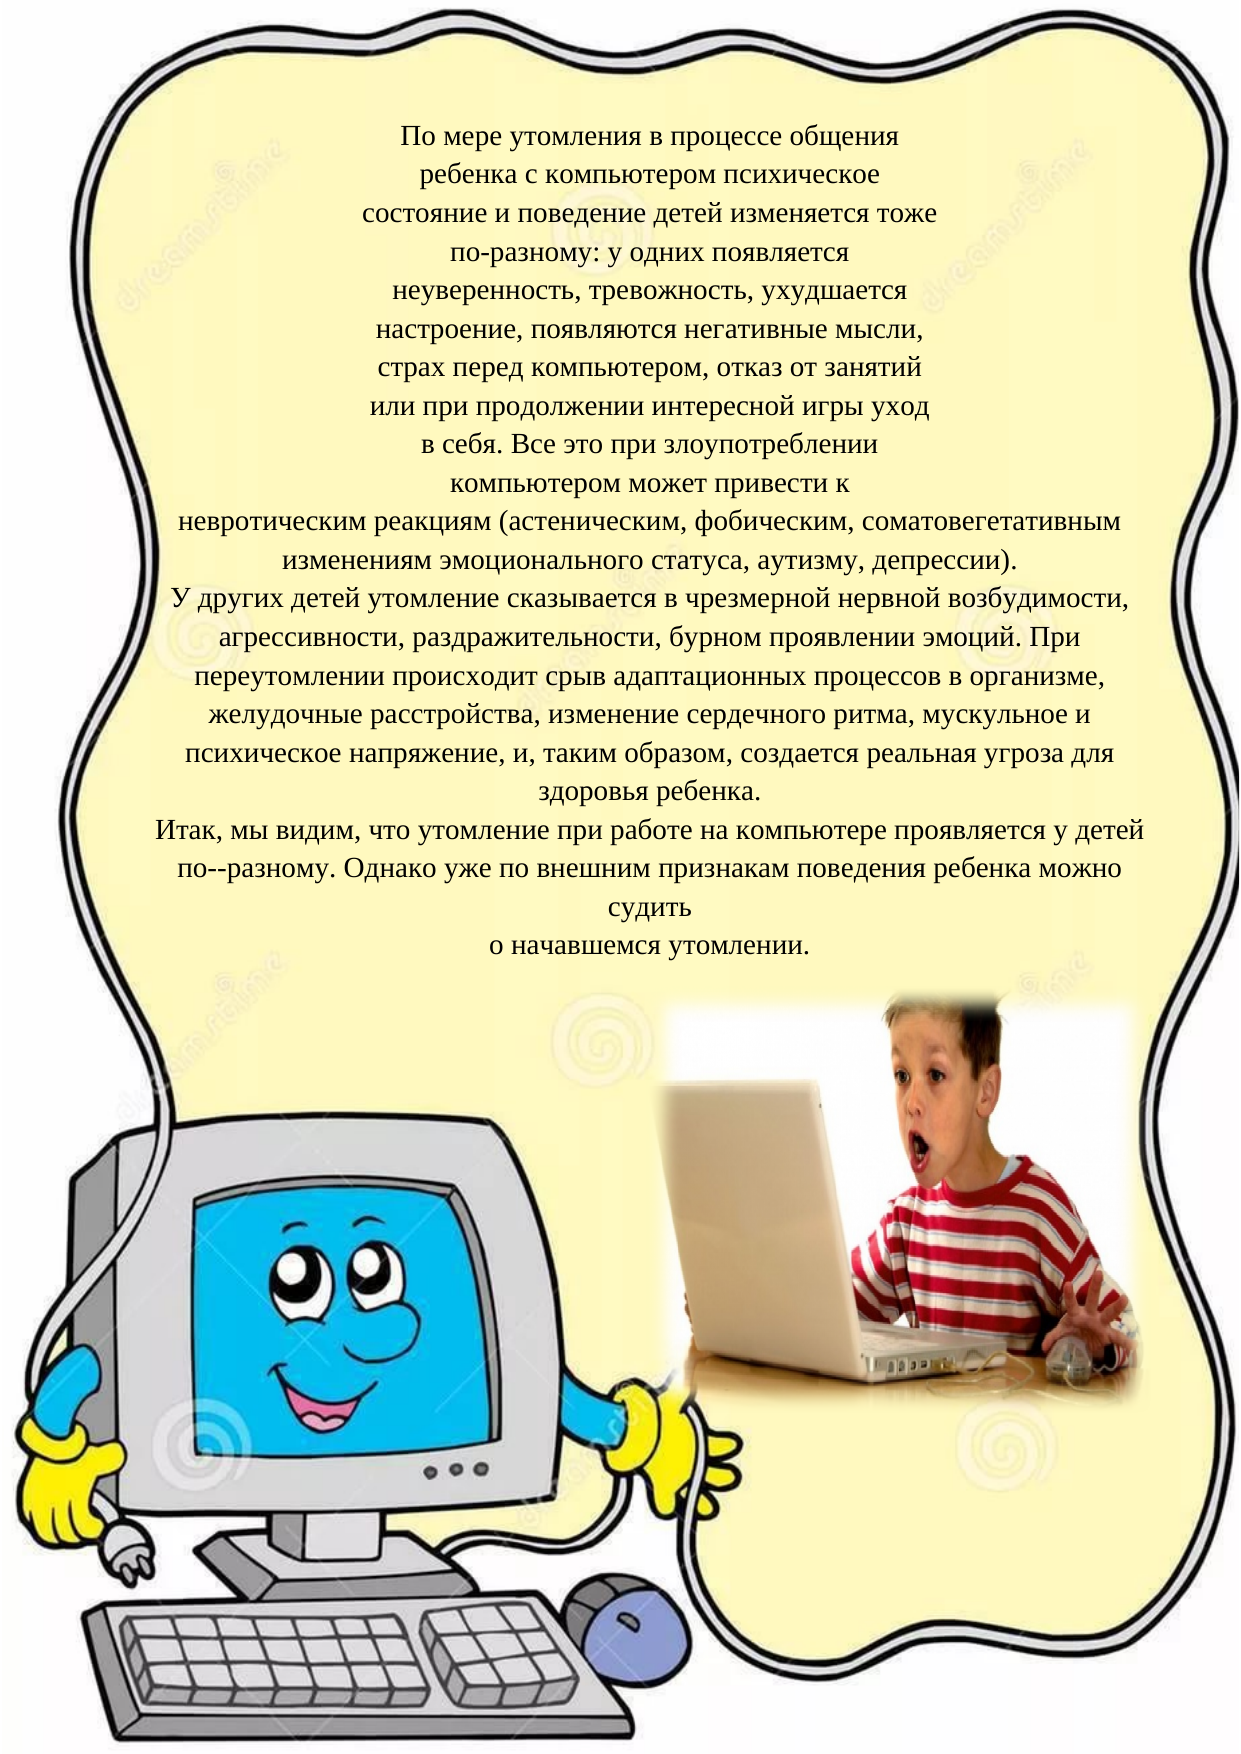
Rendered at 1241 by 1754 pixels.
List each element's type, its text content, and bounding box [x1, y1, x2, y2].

text По мере утомления в процессе общения ребенка с компьютером психическое состояние и поведение детей изменяется тоже по-разному: у одних появляется неуверенность, тревожность, ухудшается настроение, появляются негативные мысли, страх перед компьютером, отказ от занятий или при продолжении интересной игры уход в себя. Все это при злоупотреблении компьютером может привести к невротическим реакциям (астеническим, фобическим, соматовегетативным изменениям эмоционального статуса, аутизму, депрессии). У других детей утомление сказывается в чрезмерной нервной возбудимости, агрессивности, раздражительности, бурном проявлении эмоций. При переутомлении происходит срыв адаптационных процессов в организме, желудочные расстройства, изменение сердечного ритма, мускульное и психическое напряжение, и, таким образом, создается реальная угроза для здоровья ребенка. Итак, мы видим, что утомление при работе на компьютере проявляется у детей по--разному. Однако уже по внешним признакам поведения ребенка можно судить о начавшемся утомлении. [148, 118, 1152, 961]
table_header [635, 987, 1163, 1417]
table_header [651, 991, 1147, 1409]
picture [1, 0, 1240, 1754]
